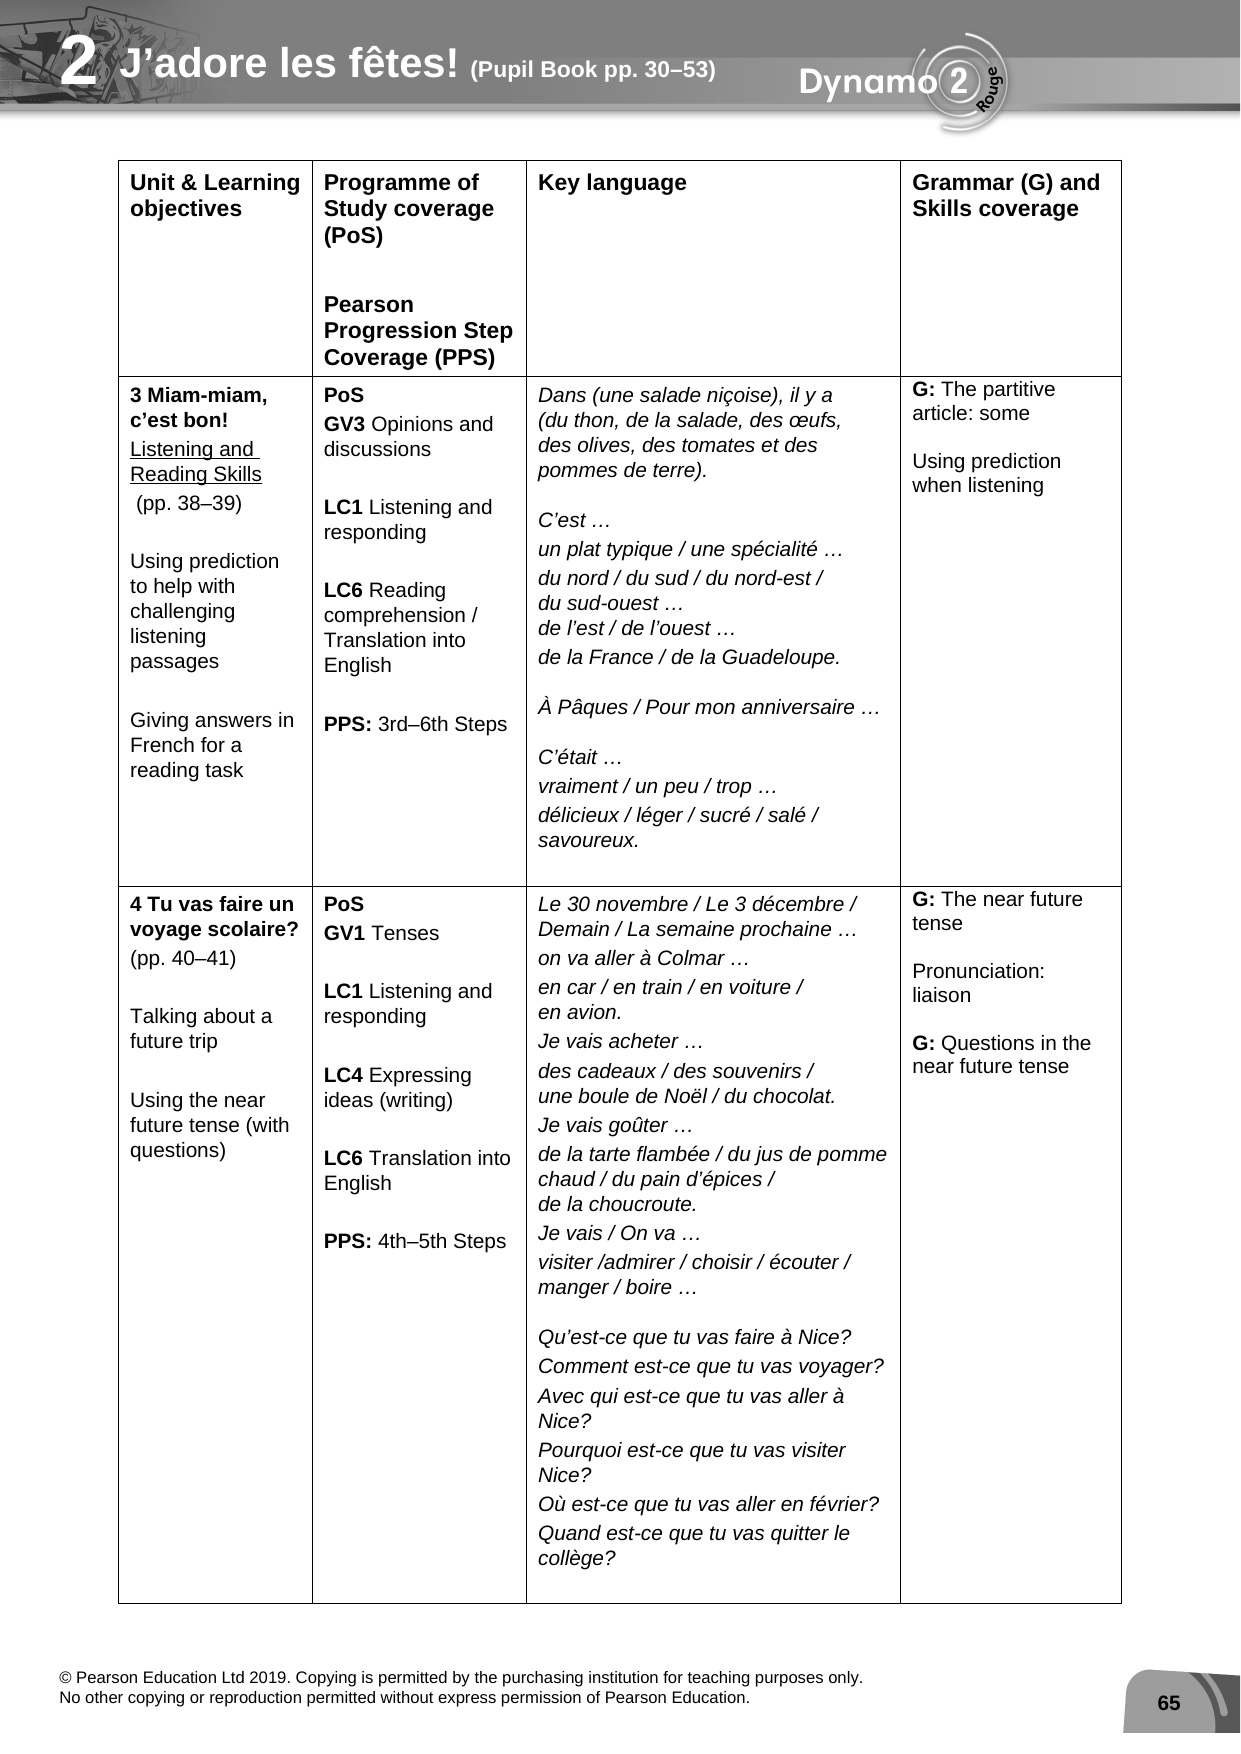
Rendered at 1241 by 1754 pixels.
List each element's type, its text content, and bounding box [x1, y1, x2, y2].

table_cell 4 Tu vas faire un voyage scolaire? (pp. 40–41) Talking about a future trip Using the near future tense (with questions) [119, 887, 312, 1603]
table_header Key language [527, 161, 900, 376]
table_cell G: The near future tense Pronunciation: liaison G: Questions in the near future tense [901, 887, 1121, 1603]
picture [0, 0, 1241, 213]
table_cell PoS GV1 Tenses LC1 Listening and responding LC4 Expressing ideas (writing) LC6 Translation into English PPS: 4th–5th Steps [313, 887, 526, 1603]
table_cell 3 Miam-miam, c’est bon! Listening and Reading Skills (pp. 38–39) Using prediction to help with challenging listening passages Giving answers in French for a reading task [119, 377, 312, 886]
table_header Programme of Study coverage (PoS) Pearson Progression Step Coverage (PPS) [313, 161, 526, 376]
table_cell Le 30 novembre / Le 3 décembre / Demain / La semaine prochaine … on va aller à Colmar … en car / en train / en voiture / en avion. Je vais acheter … des cadeaux / des souvenirs / une boule de Noël / du chocolat. Je vais goûter … de la tarte flambée / du jus de pomme chaud / du pain d’épices / de la choucroute. Je vais / On va … visiter /admirer / choisir / écouter / manger / boire … Qu’est-ce que tu vas faire à Nice? Comment est-ce que tu vas voyager? Avec qui est-ce que tu vas aller à Nice? Pourquoi est-ce que tu vas visiter Nice? Où est-ce que tu vas aller en février? Quand est-ce que tu vas quitter le collège? [527, 887, 900, 1603]
table_header Grammar (G) and Skills coverage [901, 161, 1121, 376]
table_cell Dans (une salade niçoise), il y a (du thon, de la salade, des œufs, des olives, des tomates et des pommes de terre). C’est … un plat typique / une spécialité … du nord / du sud / du nord-est / du sud-ouest … de l’est / de l’ouest … de la France / de la Guadeloupe. À Pâques / Pour mon anniversaire … C’était … vraiment / un peu / trop … délicieux / léger / sucré / salé / savoureux. [527, 377, 900, 886]
table_header Unit & Learning objectives [119, 161, 312, 376]
table_cell PoS GV3 Opinions and discussions LC1 Listening and responding LC6 Reading comprehension / Translation into English PPS: 3rd–6th Steps [313, 377, 526, 886]
picture [1121, 1668, 1241, 1733]
table_cell G: The partitive article: some Using prediction when listening [901, 377, 1121, 886]
